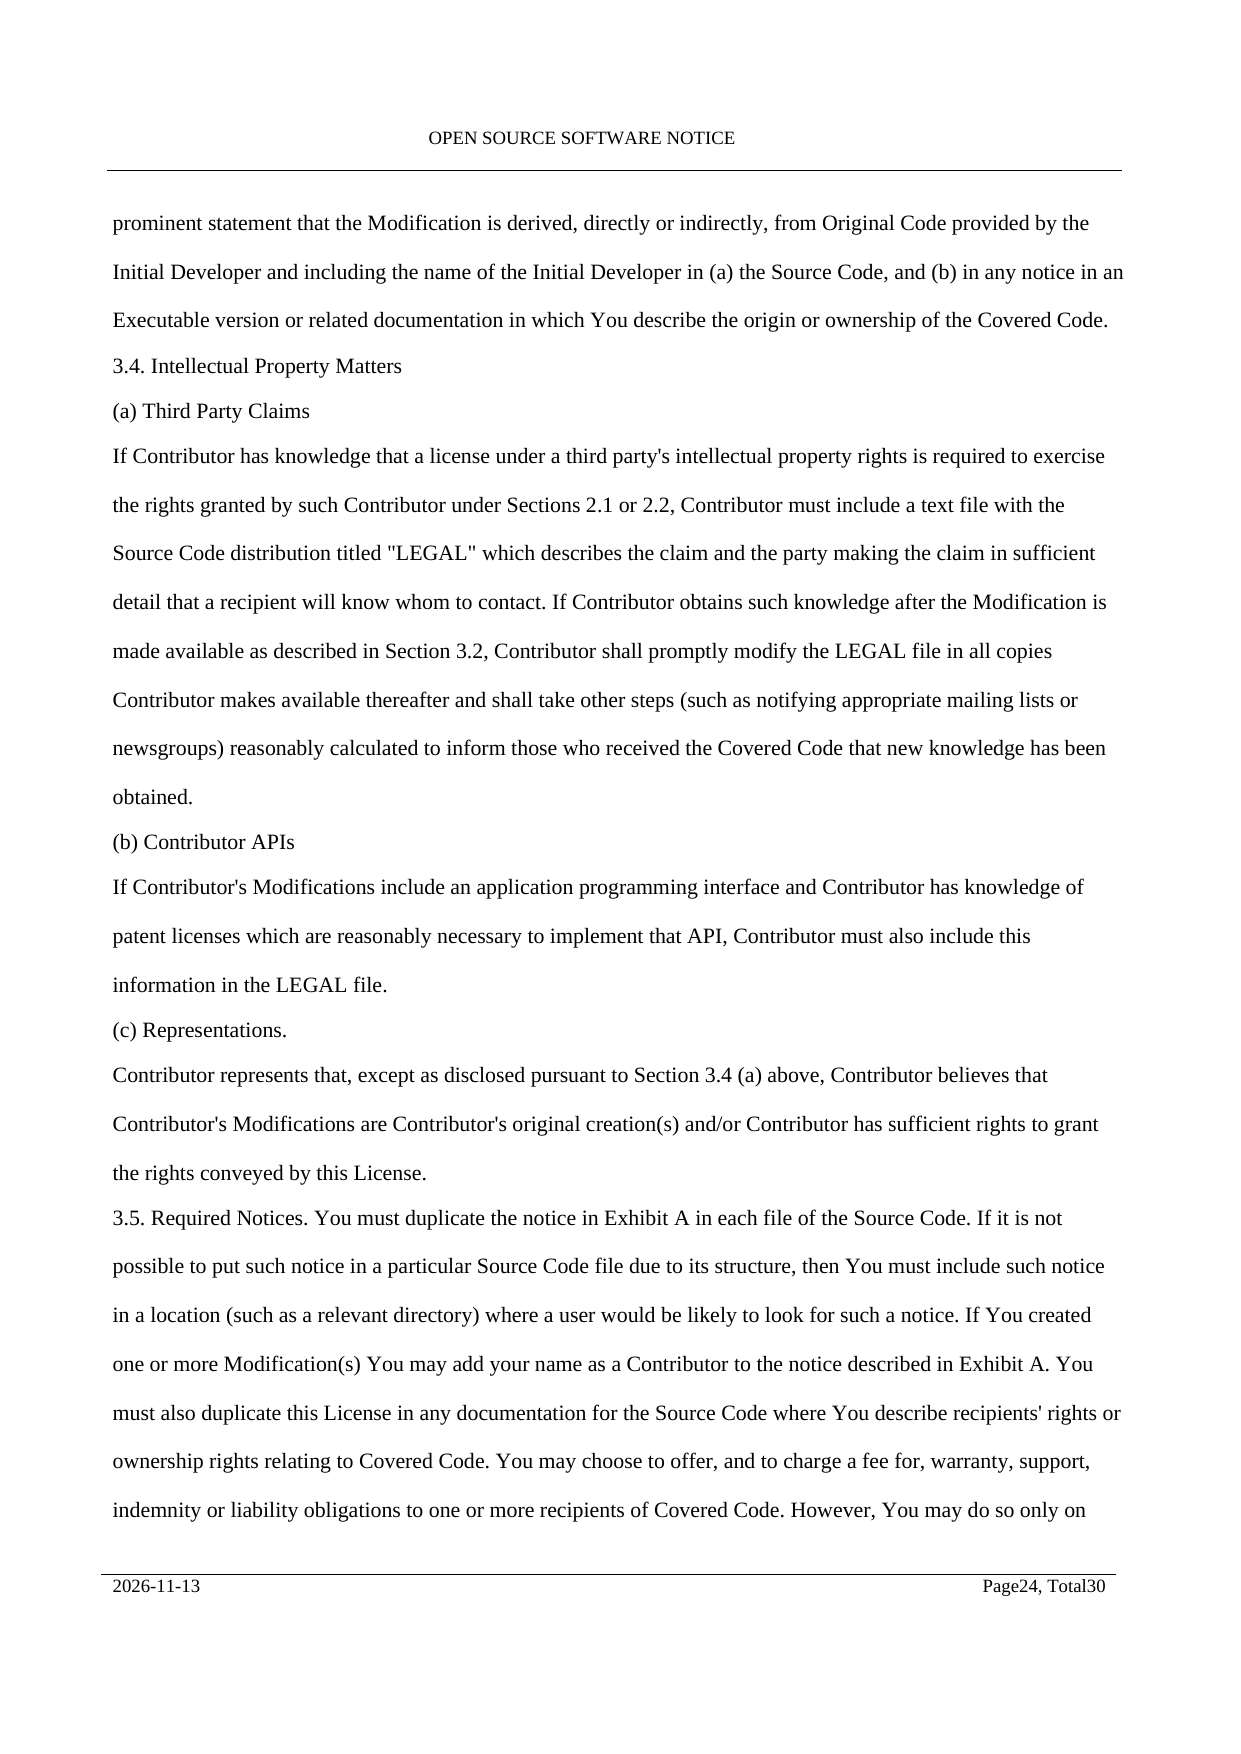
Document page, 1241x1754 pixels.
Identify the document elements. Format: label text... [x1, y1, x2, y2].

text 3.4. Intellectual Property Matters [112, 349, 1128, 381]
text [112, 1201, 1128, 1526]
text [112, 206, 1128, 336]
text Contributor represents that, except as disclosed pursuant to Section 3.4 (a) above, Contributor believes that Contributor's Modifications are Contributor's original creation(s) and/or Contributor has sufficient rights to grant the rights conveyed by this License. [112, 1058, 1128, 1188]
text (b) Contributor APIs [112, 826, 1128, 858]
text (c) Representations. [112, 1013, 1128, 1046]
text If Contributor has knowledge that a license under a third party's intellectual property rights is required to exercise the rights granted by such Contributor under Sections 2.1 or 2.2, Contributor must include a text file with the Source Code distribution titled "LEGAL" which describes the claim and the party making the claim in sufficient detail that a recipient will know whom to contact. If Contributor obtains such knowledge after the Modification is made available as described in Section 3.2, Contributor shall promptly modify the LEGAL file in all copies Contributor makes available thereafter and shall take other steps (such as notifying appropriate mailing lists or newsgroups) reasonably calculated to inform those who received the Covered Code that new knowledge has been obtained. [112, 439, 1128, 813]
text If Contributor's Modifications include an application programming interface and Contributor has knowledge of patent licenses which are reasonably necessary to implement that API, Contributor must also include this information in the LEGAL file. [112, 871, 1128, 1001]
text (a) Third Party Claims [112, 394, 1128, 427]
